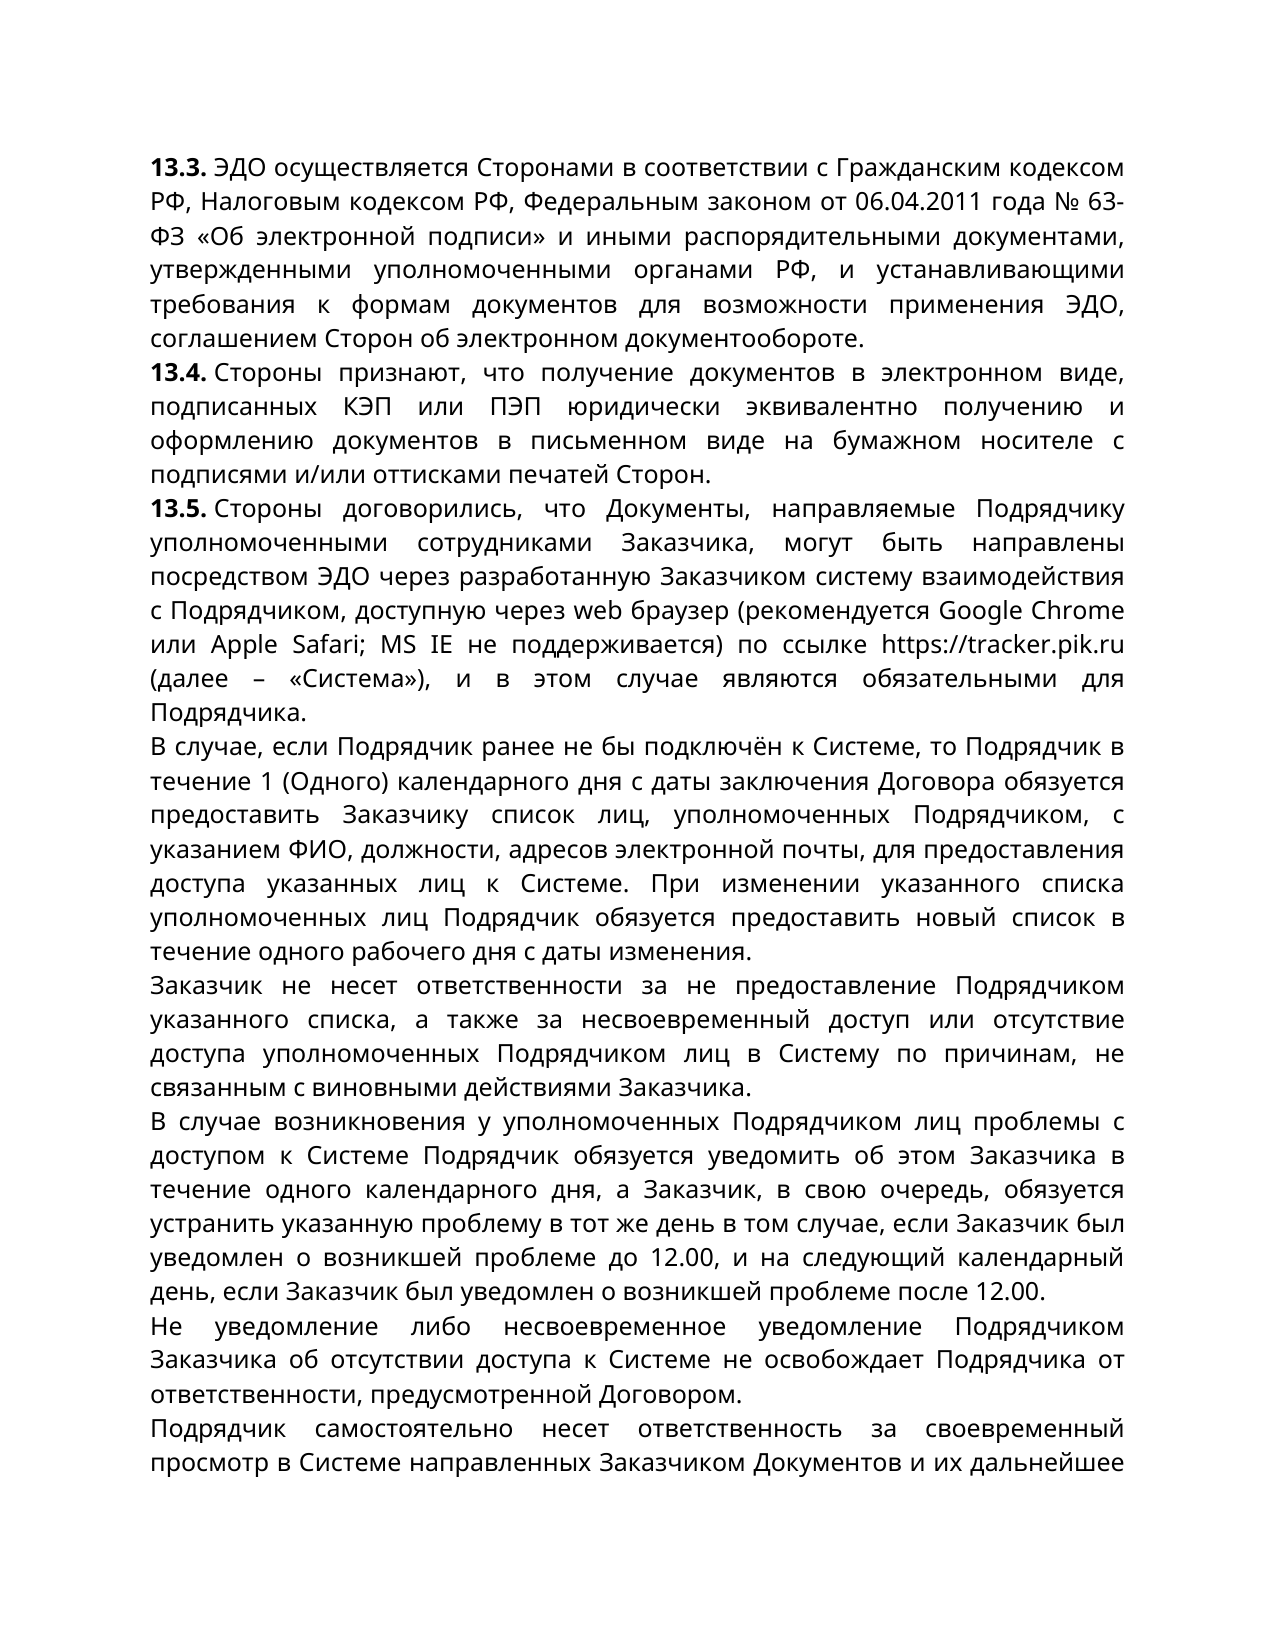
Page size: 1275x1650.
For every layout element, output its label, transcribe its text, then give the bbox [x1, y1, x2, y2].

text ‌Заказчик не несет ответственности за не предоставление Подрядчиком указанного списка, а также за несвоевременный доступ или отсутствие доступа уполномоченных Подрядчиком лиц в Систему по причинам, не связанным с виновными действиями Заказчика. [150, 967, 1125, 1104]
text ‌В случае возникновения у уполномоченных Подрядчиком лиц проблемы с доступом к Системе Подрядчик обязуется уведомить об этом Заказчика в течение одного календарного дня, а Заказчик, в свою очередь, обязуется устранить указанную проблему в тот же день в том случае, если Заказчик был уведомлен о возникшей проблеме до 12.00, и на следующий календарный день, если Заказчик был уведомлен о возникшей проблеме после 12.00. [150, 1104, 1125, 1308]
text ‌В случае, если Подрядчик ранее не бы подключён к Системе, то Подрядчик в течение 1 (Одного) календарного дня с даты заключения Договора обязуется предоставить Заказчику список лиц, уполномоченных Подрядчиком, с указанием ФИО, должности, адресов электронной почты, для предоставления доступа указанных лиц к Системе. При изменении указанного списка уполномоченных лиц Подрядчик обязуется предоставить новый список в течение одного рабочего дня с даты изменения. [150, 729, 1125, 967]
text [150, 1410, 1125, 1478]
text ‌Не уведомление либо несвоевременное уведомление Подрядчиком Заказчика об отсутствии доступа к Системе не освобождает Подрядчика от ответственности, предусмотренной Договором. [150, 1308, 1125, 1410]
text 13.3. ‌ЭДО осуществляется Сторонами в соответствии с Гражданским кодексом РФ, Налоговым кодексом РФ, Федеральным законом от 06.04.2011 года № 63-ФЗ «Об электронной подписи» и иными распорядительными документами, утвержденными уполномоченными органами РФ, и устанавливающими требования к формам документов для возможности применения ЭДО, соглашением Сторон об электронном документообороте. [150, 150, 1125, 354]
text 13.4. ‌Стороны признают, что получение документов в электронном виде, подписанных КЭП или ПЭП юридически эквивалентно получению и оформлению документов в письменном виде на бумажном носителе с подписями и/или оттисками печатей Сторон. [150, 354, 1125, 491]
text 13.5. ‌Стороны договорились, что Документы, направляемые Подрядчику уполномоченными сотрудниками Заказчика, могут быть направлены посредством ЭДО через разработанную Заказчиком систему взаимодействия с Подрядчиком, доступную через web браузер (рекомендуется Google Chrome или Apple Safari; MS IE не поддерживается) по ссылке https://tracker.pik.ru (далее – «Система»), и в этом случае являются обязательными для Подрядчика. [150, 491, 1125, 729]
